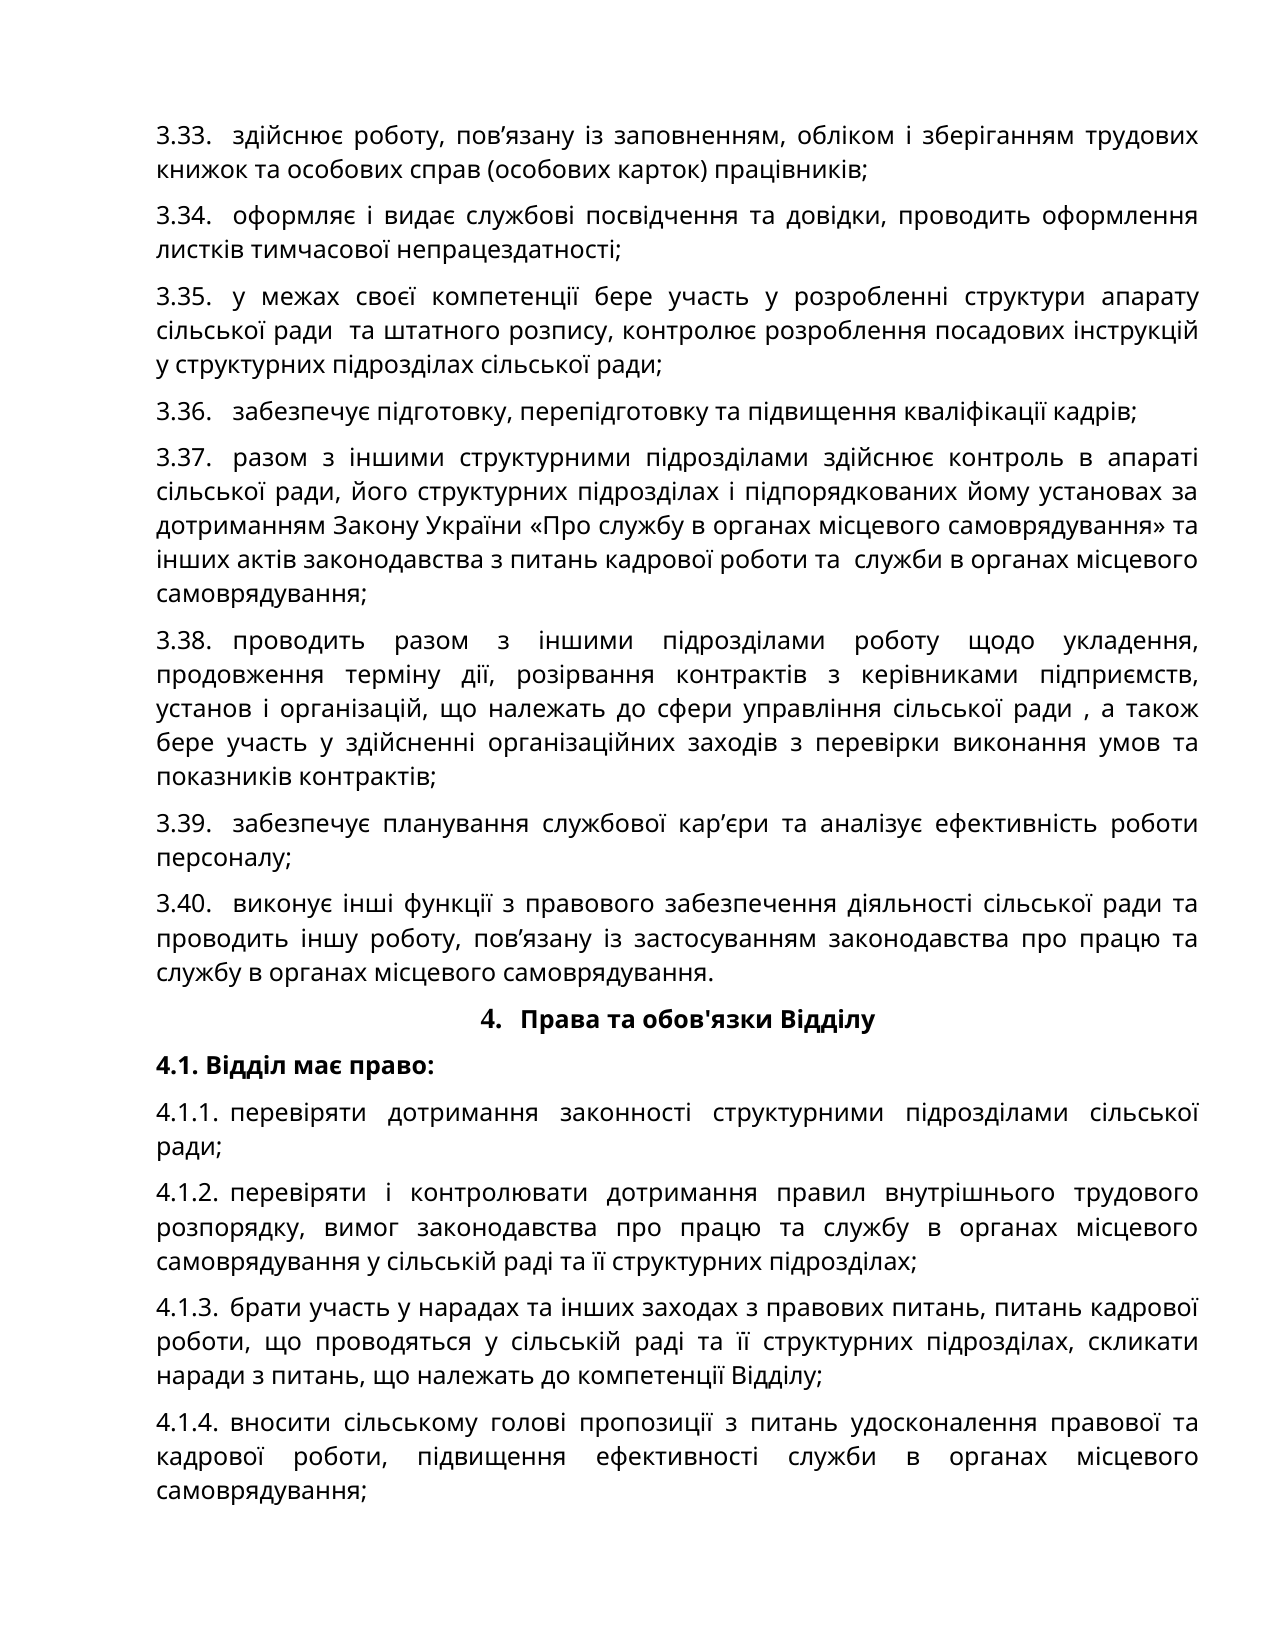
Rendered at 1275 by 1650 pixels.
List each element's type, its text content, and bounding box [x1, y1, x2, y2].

list забезпечує планування службової кар’єри та аналізує ефективність роботи персоналу; [156, 806, 1200, 874]
list проводить разом з іншими підрозділами роботу щодо укладення, продовження терміну дії, розірвання контрактів з керівниками підприємств, установ і організацій, що належать до сфери управління сільської ради , а також бере участь у здійсненні організаційних заходів з перевірки виконання умов та показників контрактів; [156, 623, 1200, 793]
list брати участь у нарадах та інших заходах з правових питань, питань кадрової роботи, що проводяться у сільській раді та її структурних підрозділах, скликати наради з питань, що належать до компетенції Відділу; [156, 1290, 1200, 1392]
text 4.1. Відділ має право: [156, 1048, 1200, 1082]
list у межах своєї компетенції бере участь у розробленні структури апарату сільської ради та штатного розпису, контролює розроблення посадових інструкцій у структурних підрозділах сільської ради; [156, 279, 1200, 381]
list виконує інші функції з правового забезпечення діяльності сільської ради та проводить іншу роботу, пов’язану із застосуванням законодавства про працю та службу в органах місцевого самоврядування. [156, 886, 1200, 988]
list перевіряти дотримання законності структурними підрозділами сільської ради; [156, 1094, 1200, 1163]
list Права та обов'язки Відділу [156, 1001, 1200, 1035]
list здійснює роботу, пов’язану із заповненням, обліком і зберіганням трудових книжок та особових справ (особових карток) працівників; [156, 117, 1200, 186]
list разом з іншими структурними підрозділами здійснює контроль в апараті сільської ради, його структурних підрозділах і підпорядкованих йому установах за дотриманням Закону України «Про службу в органах місцевого самоврядування» та інших актів законодавства з питань кадрової роботи та служби в органах місцевого самоврядування; [156, 440, 1200, 610]
list вносити сільському голові пропозиції з питань удосконалення правової та кадрової роботи, підвищення ефективності служби в органах місцевого самоврядування; [156, 1404, 1200, 1507]
list перевіряти і контролювати дотримання правил внутрішнього трудового розпорядку, вимог законодавства про працю та службу в органах місцевого самоврядування у сільській раді та її структурних підрозділах; [156, 1175, 1200, 1277]
list забезпечує підготовку, перепідготовку та підвищення кваліфікації кадрів; [156, 393, 1200, 427]
list оформляє і видає службові посвідчення та довідки, проводить оформлення листків тимчасової непрацездатності; [156, 198, 1200, 266]
